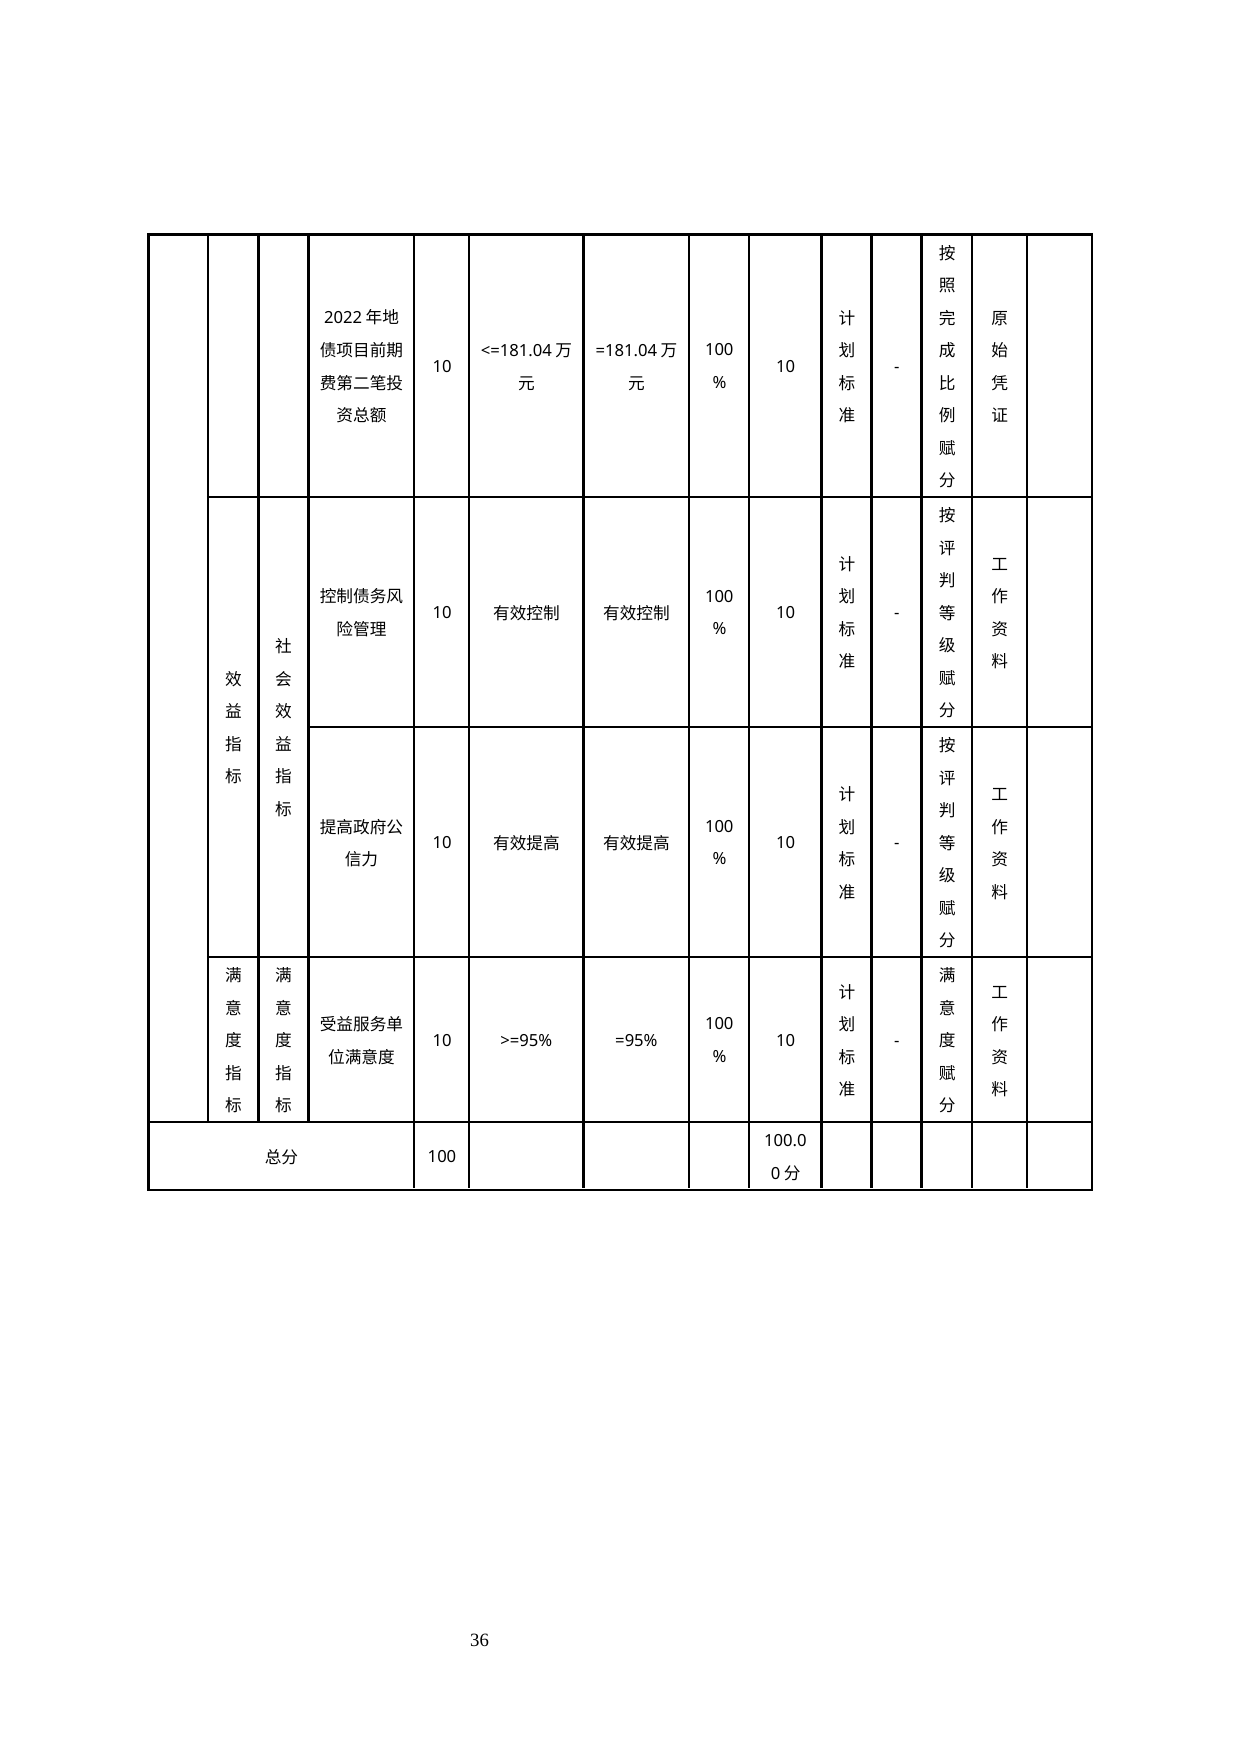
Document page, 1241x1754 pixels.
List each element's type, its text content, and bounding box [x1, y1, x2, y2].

table_cell 按评判等级赋分 [923, 728, 971, 956]
table_cell 10 [750, 236, 820, 496]
table_cell 10 [415, 236, 468, 496]
table_cell 满意度指标 [260, 958, 307, 1121]
table_cell 总分 [150, 1123, 413, 1188]
table_cell [923, 1123, 971, 1188]
table_cell 控制债务风险管理 [310, 498, 413, 726]
table_cell [823, 1123, 870, 1188]
table_cell >=95% [470, 958, 582, 1121]
table_cell 有效提高 [470, 728, 582, 956]
table_cell - [873, 958, 920, 1121]
table_cell [585, 1123, 688, 1188]
table_cell 10 [415, 728, 468, 956]
table_cell 有效控制 [585, 498, 688, 726]
table_cell 满意度赋分 [923, 958, 971, 1121]
table_cell [1028, 1123, 1091, 1188]
table_cell [470, 1123, 582, 1188]
table_cell 社会效益指标 [260, 498, 307, 956]
table_cell 计划标准 [823, 236, 870, 496]
table_cell [1028, 728, 1091, 956]
table_cell 10 [750, 958, 820, 1121]
table_cell 100% [690, 728, 748, 956]
table_cell 计划标准 [823, 498, 870, 726]
table_cell =181.04万元 [585, 236, 688, 496]
table_cell 100% [690, 236, 748, 496]
table_cell - [873, 236, 920, 496]
table_cell [973, 1123, 1026, 1188]
table_cell 100% [690, 498, 748, 726]
table_cell 工作资料 [973, 958, 1026, 1121]
table_cell 10 [415, 958, 468, 1121]
table_cell [1028, 498, 1091, 726]
table_cell 100 [415, 1123, 468, 1188]
table_cell [690, 1123, 748, 1188]
table_cell [1028, 958, 1091, 1121]
table_cell 原始凭证 [973, 236, 1026, 496]
table_cell [1028, 236, 1091, 496]
table_cell - [873, 728, 920, 956]
table_cell <=181.04万元 [470, 236, 582, 496]
table_cell 100.00分 [750, 1123, 820, 1188]
table_cell 满意度指标 [209, 958, 257, 1121]
table_cell 10 [415, 498, 468, 726]
table_cell 提高政府公信力 [310, 728, 413, 956]
table_cell 有效提高 [585, 728, 688, 956]
table_cell 按评判等级赋分 [923, 498, 971, 726]
table_cell 工作资料 [973, 728, 1026, 956]
table_cell 工作资料 [973, 498, 1026, 726]
table_cell - [873, 498, 920, 726]
table_cell 受益服务单位满意度 [310, 958, 413, 1121]
table_cell 效益指标 [209, 498, 257, 956]
table_cell =95% [585, 958, 688, 1121]
table_cell 按照完成比例赋分 [923, 236, 971, 496]
table_cell 100% [690, 958, 748, 1121]
table_cell 计划标准 [823, 958, 870, 1121]
table_cell 有效控制 [470, 498, 582, 726]
table_cell 2022年地债项目前期费第二笔投资总额 [310, 236, 413, 496]
table_cell 10 [750, 498, 820, 726]
table_cell 10 [750, 728, 820, 956]
table_cell 计划标准 [823, 728, 870, 956]
table_cell [873, 1123, 920, 1188]
